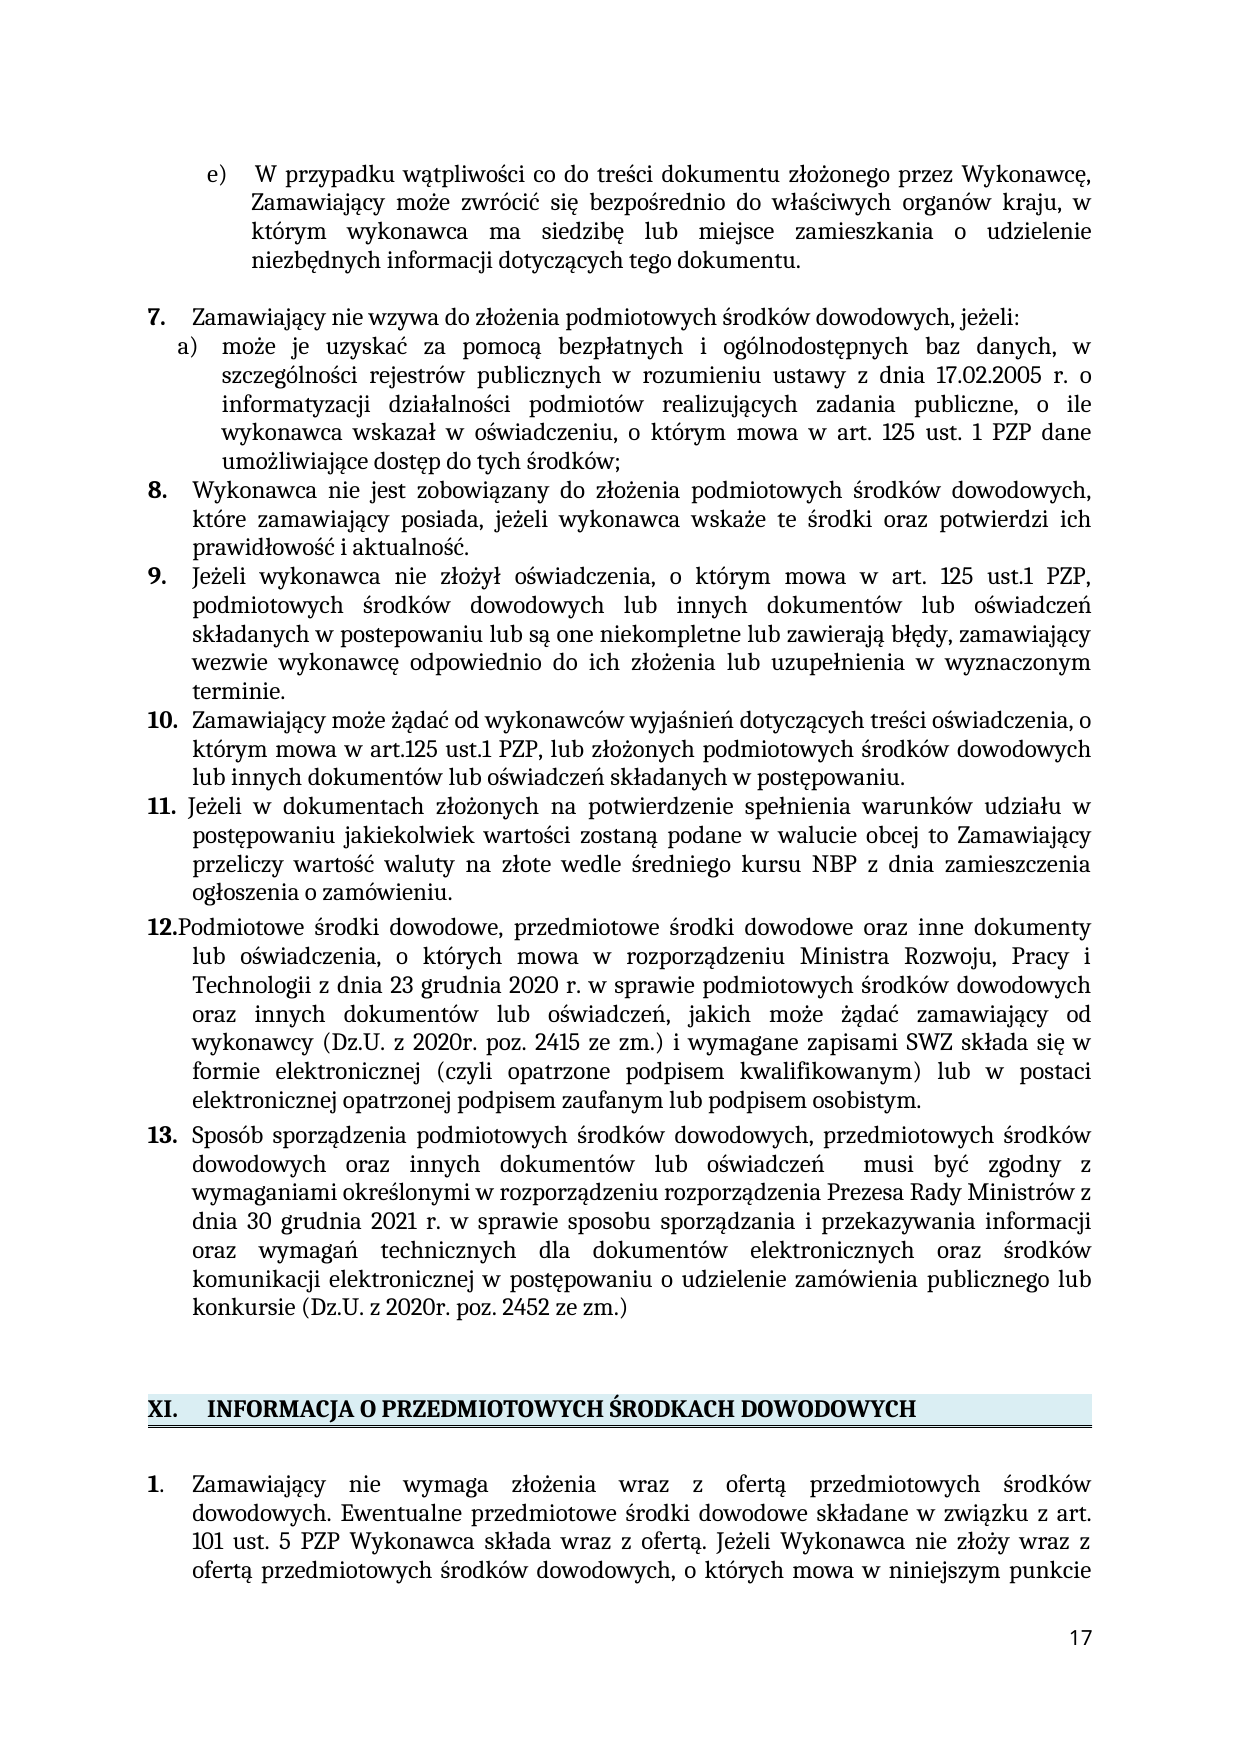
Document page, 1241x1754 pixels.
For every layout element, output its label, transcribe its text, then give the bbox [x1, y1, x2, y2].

list a) może je uzyskać za pomocą bezpłatnych i ogólnodostępnych baz danych, w szczególności rejestrów publicznych w rozumieniu ustawy z dnia 17.02.2005 r. o informatyzacji działalności podmiotów realizujących zadania publiczne, o ile wykonawca wskazał w oświadczeniu, o którym mowa w art. 125 ust. 1 PZP dane umożliwiające dostęp do tych środków; [177, 332, 1092, 476]
text XI. INFORMACJA O PRZEDMIOTOWYCH ŚRODKACH DOWODOWYCH [148, 1394, 1092, 1425]
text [148, 1470, 1092, 1585]
text 7. Zamawiający nie wzywa do złożenia podmiotowych środków dowodowych, jeżeli: [148, 303, 1092, 332]
text 11. Jeżeli w dokumentach złożonych na potwierdzenie spełnienia warunków udziału w postępowaniu jakiekolwiek wartości zostaną podane w walucie obcej to Zamawiający przeliczy wartość waluty na złote wedle średniego kursu NBP z dnia zamieszczenia ogłoszenia o zamówieniu. [148, 792, 1092, 907]
text 8. Wykonawca nie jest zobowiązany do złożenia podmiotowych środków dowodowych, które zamawiający posiada, jeżeli wykonawca wskaże te środki oraz potwierdzi ich prawidłowość i aktualność. [148, 476, 1092, 562]
text e) W przypadku wątpliwości co do treści dokumentu złożonego przez Wykonawcę, Zamawiający może zwrócić się bezpośrednio do właściwych organów kraju, w którym wykonawca ma siedzibę lub miejsce zamieszkania o udzielenie niezbędnych informacji dotyczących tego dokumentu. [207, 159, 1092, 274]
text 9. Jeżeli wykonawca nie złożył oświadczenia, o którym mowa w art. 125 ust.1 PZP, podmiotowych środków dowodowych lub innych dokumentów lub oświadczeń składanych w postepowaniu lub są one niekompletne lub zawierają błędy, zamawiający wezwie wykonawcę odpowiednio do ich złożenia lub uzupełnienia w wyznaczonym terminie. [148, 562, 1092, 706]
text 10. Zamawiający może żądać od wykonawców wyjaśnień dotyczących treści oświadczenia, o którym mowa w art.125 ust.1 PZP, lub złożonych podmiotowych środków dowodowych lub innych dokumentów lub oświadczeń składanych w postępowaniu. [148, 706, 1092, 792]
text 13. Sposób sporządzenia podmiotowych środków dowodowych, przedmiotowych środków dowodowych oraz innych dokumentów lub oświadczeń musi być zgodny z wymaganiami określonymi w rozporządzeniu rozporządzenia Prezesa Rady Ministrów z dnia 30 grudnia 2021 r. w sprawie sposobu sporządzania i przekazywania informacji oraz wymagań technicznych dla dokumentów elektronicznych oraz środków komunikacji elektronicznej w postępowaniu o udzielenie zamówienia publicznego lub konkursie (Dz.U. z 2020r. poz. 2452 ze zm.) [148, 1121, 1092, 1322]
text 12.Podmiotowe środki dowodowe, przedmiotowe środki dowodowe oraz inne dokumenty lub oświadczenia, o których mowa w rozporządzeniu Ministra Rozwoju, Pracy i Technologii z dnia 23 grudnia 2020 r. w sprawie podmiotowych środków dowodowych oraz innych dokumentów lub oświadczeń, jakich może żądać zamawiający od wykonawcy (Dz.U. z 2020r. poz. 2415 ze zm.) i wymagane zapisami SWZ składa się w formie elektronicznej (czyli opatrzone podpisem kwalifikowanym) lub w postaci elektronicznej opatrzonej podpisem zaufanym lub podpisem osobistym. [148, 913, 1092, 1114]
